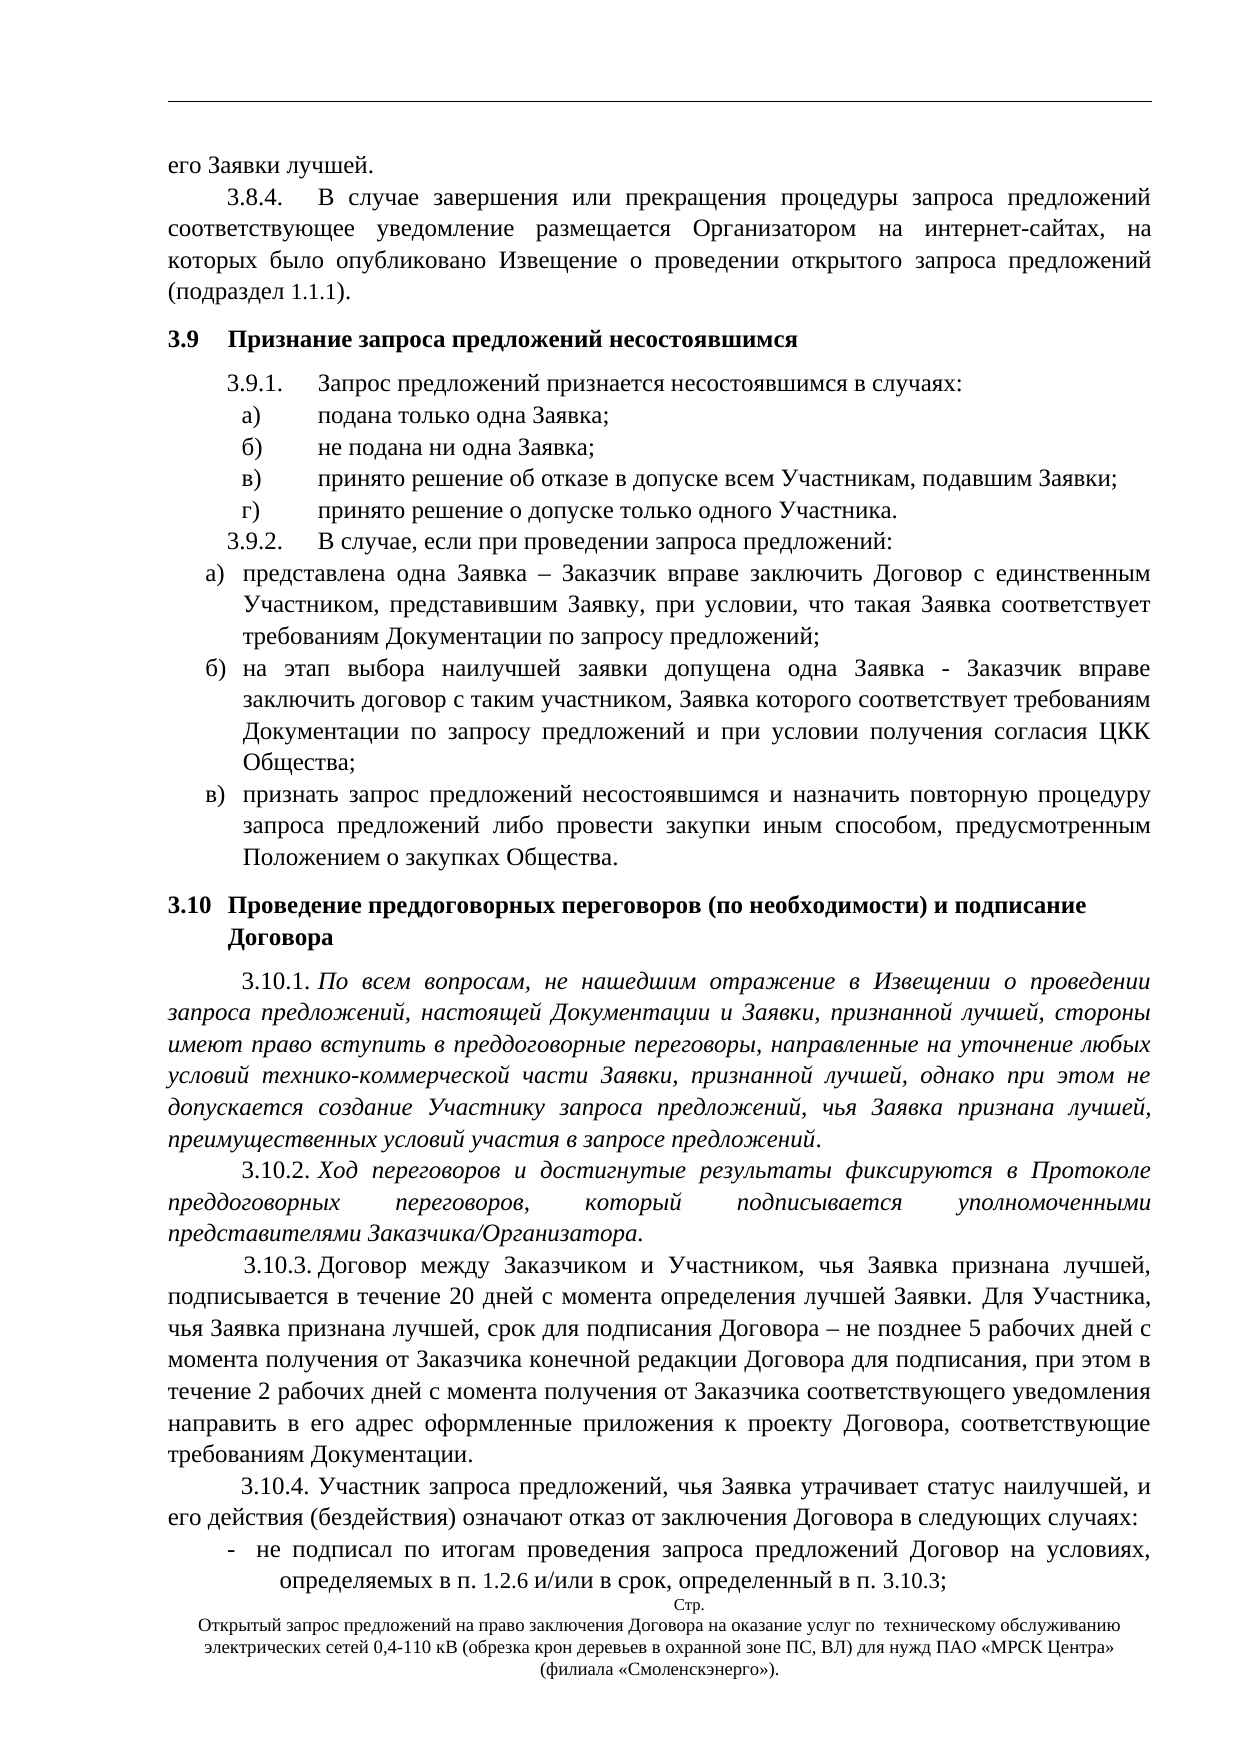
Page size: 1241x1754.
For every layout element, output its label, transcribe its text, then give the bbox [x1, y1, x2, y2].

list Ход переговоров и достигнутые результаты фиксируются в Протоколе преддоговорных переговоров, который подписывается уполномоченными представителями Заказчика/Организатора. [168, 1155, 1152, 1247]
list принято решение о допуске только одного Участника. [168, 495, 1152, 523]
list не подана ни одна Заявка; [168, 432, 1152, 460]
list В случае, если при проведении запроса предложений: [168, 526, 1152, 555]
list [168, 150, 1152, 179]
list подана только одна Заявка; [168, 400, 1152, 429]
list не подписал по итогам проведения запроса предложений Договор на условиях, определяемых в п. 1.2.6 и/или в срок, определенный в п. 3.10.3; [227, 1534, 1152, 1594]
list В случае завершения или прекращения процедуры запроса предложений соответствующее уведомление размещается Организатором на интернет-сайтах, на которых было опубликовано Извещение о проведении открытого запроса предложений (подраздел 1.1.1). [168, 182, 1152, 305]
list Договор между Заказчиком и Участником, чья Заявка признана лучшей, подписывается в течение 20 дней с момента определения лучшей Заявки. Для Участника, чья Заявка признана лучшей, срок для подписания Договора – не позднее 5 рабочих дней с момента получения от Заказчика конечной редакции Договора для подписания, при этом в течение 2 рабочих дней с момента получения от Заказчика соответствующего уведомления направить в его адрес оформленные приложения к проекту Договора, соответствующие требованиям Документации. [168, 1250, 1152, 1468]
list признать запрос предложений несостоявшимся и назначить повторную процедуру запроса предложений либо провести закупки иным способом, предусмотренным Положением о закупках Общества. [205, 779, 1152, 871]
list По всем вопросам, не нашедшим отражение в Извещении о проведении запроса предложений, настоящей Документации и Заявки, признанной лучшей, стороны имеют право вступить в преддоговорные переговоры, направленные на уточнение любых условий технико-коммерческой части Заявки, признанной лучшей, однако при этом не допускается создание Участнику запроса предложений, чья Заявка признана лучшей, преимущественных условий участия в запросе предложений. [168, 966, 1152, 1152]
list на этап выбора наилучшей заявки допущена одна Заявка - Заказчик вправе заключить договор с таким участником, Заявка которого соответствует требованиям Документации по запросу предложений и при условии получения согласия ЦКК Общества; [205, 653, 1152, 776]
list Запрос предложений признается несостоявшимся в случаях: [168, 368, 1152, 397]
subtitle Признание запроса предложений несостоявшимся [168, 324, 1152, 353]
list представлена одна Заявка – Заказчик вправе заключить Договор с единственным Участником, представившим Заявку, при условии, что такая Заявка соответствует требованиям Документации по запросу предложений; [205, 558, 1152, 650]
subtitle Проведение преддоговорных переговоров (по необходимости) и подписание Договора [168, 890, 1152, 951]
list принято решение об отказе в допуске всем Участникам, подавшим Заявки; [168, 463, 1152, 492]
list Участник запроса предложений, чья Заявка утрачивает статус наилучшей, и его действия (бездействия) означают отказ от заключения Договора в следующих случаях: [168, 1471, 1152, 1531]
